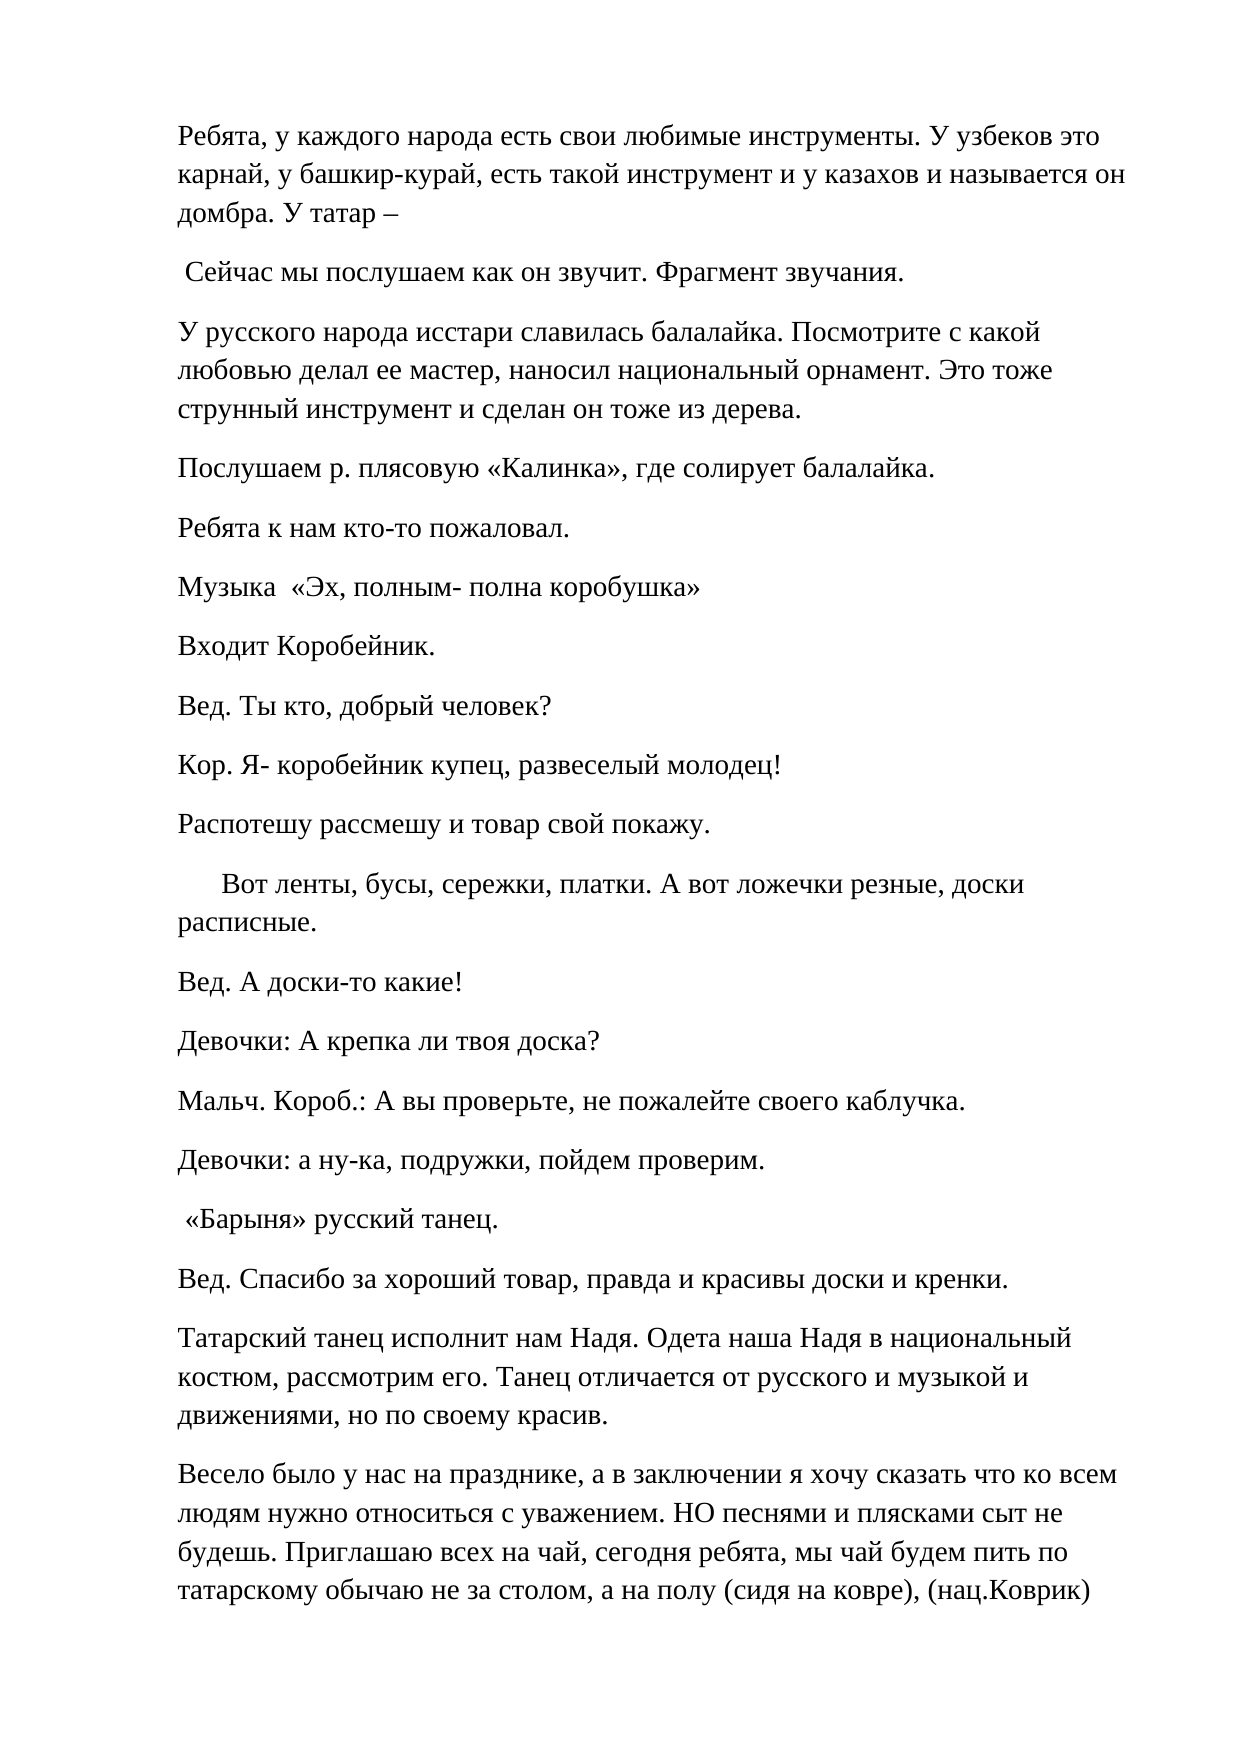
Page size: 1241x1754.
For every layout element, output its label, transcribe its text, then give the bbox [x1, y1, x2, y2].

text Вед. Ты кто, добрый человек? [177, 688, 1152, 721]
text Вед. Спасибо за хороший товар, правда и красивы доски и кренки. [177, 1261, 1152, 1294]
text Послушаем р. плясовую «Калинка», где солирует балалайка. [177, 450, 1152, 484]
text Татарский танец исполнит нам Надя. Одета наша Надя в национальный костюм, рассмотрим его. Танец отличается от русского и музыкой и движениями, но по своему красив. [177, 1320, 1152, 1431]
text У русского народа исстари славилась балалайка. Посмотрите с какой любовью делал ее мастер, наносил национальный орнамент. Это тоже струнный инструмент и сделан он тоже из дерева. [177, 314, 1152, 424]
text Ребята, у каждого народа есть свои любимые инструменты. У узбеков это карнай, у башкир-курай, есть такой инструмент и у казахов и называется он домбра. У татар – [177, 118, 1152, 229]
text «Барыня» русский танец. [177, 1201, 1152, 1235]
text Кор. Я- коробейник купец, развеселый молодец! [177, 747, 1152, 781]
text Музыка «Эх, полным- полна коробушка» [177, 569, 1152, 603]
text Весело было у нас на празднике, а в заключении я хочу сказать что ко всем людям нужно относиться с уважением. НО песнями и плясками сыт не будешь. Приглашаю всех на чай, сегодня ребята, мы чай будем пить по татарскому обычаю не за столом, а на полу (сидя на ковре), (нац.Коврик) [177, 1457, 1152, 1606]
text Сейчас мы послушаем как он звучит. Фрагмент звучания. [177, 254, 1152, 288]
text Мальч. Короб.: А вы проверьте, не пожалейте своего каблучка. [177, 1083, 1152, 1116]
text Девочки: а ну-ка, подружки, пойдем проверим. [177, 1142, 1152, 1176]
text Ребята к нам кто-то пожаловал. [177, 510, 1152, 543]
text Распотешу рассмешу и товар свой покажу. [177, 807, 1152, 840]
text Вед. А доски-то какие! [177, 964, 1152, 997]
text Девочки: А крепка ли твоя доска? [177, 1023, 1152, 1057]
text Вот ленты, бусы, сережки, платки. А вот ложечки резные, доски расписные. [177, 866, 1152, 938]
text Входит Коробейник. [177, 628, 1152, 662]
